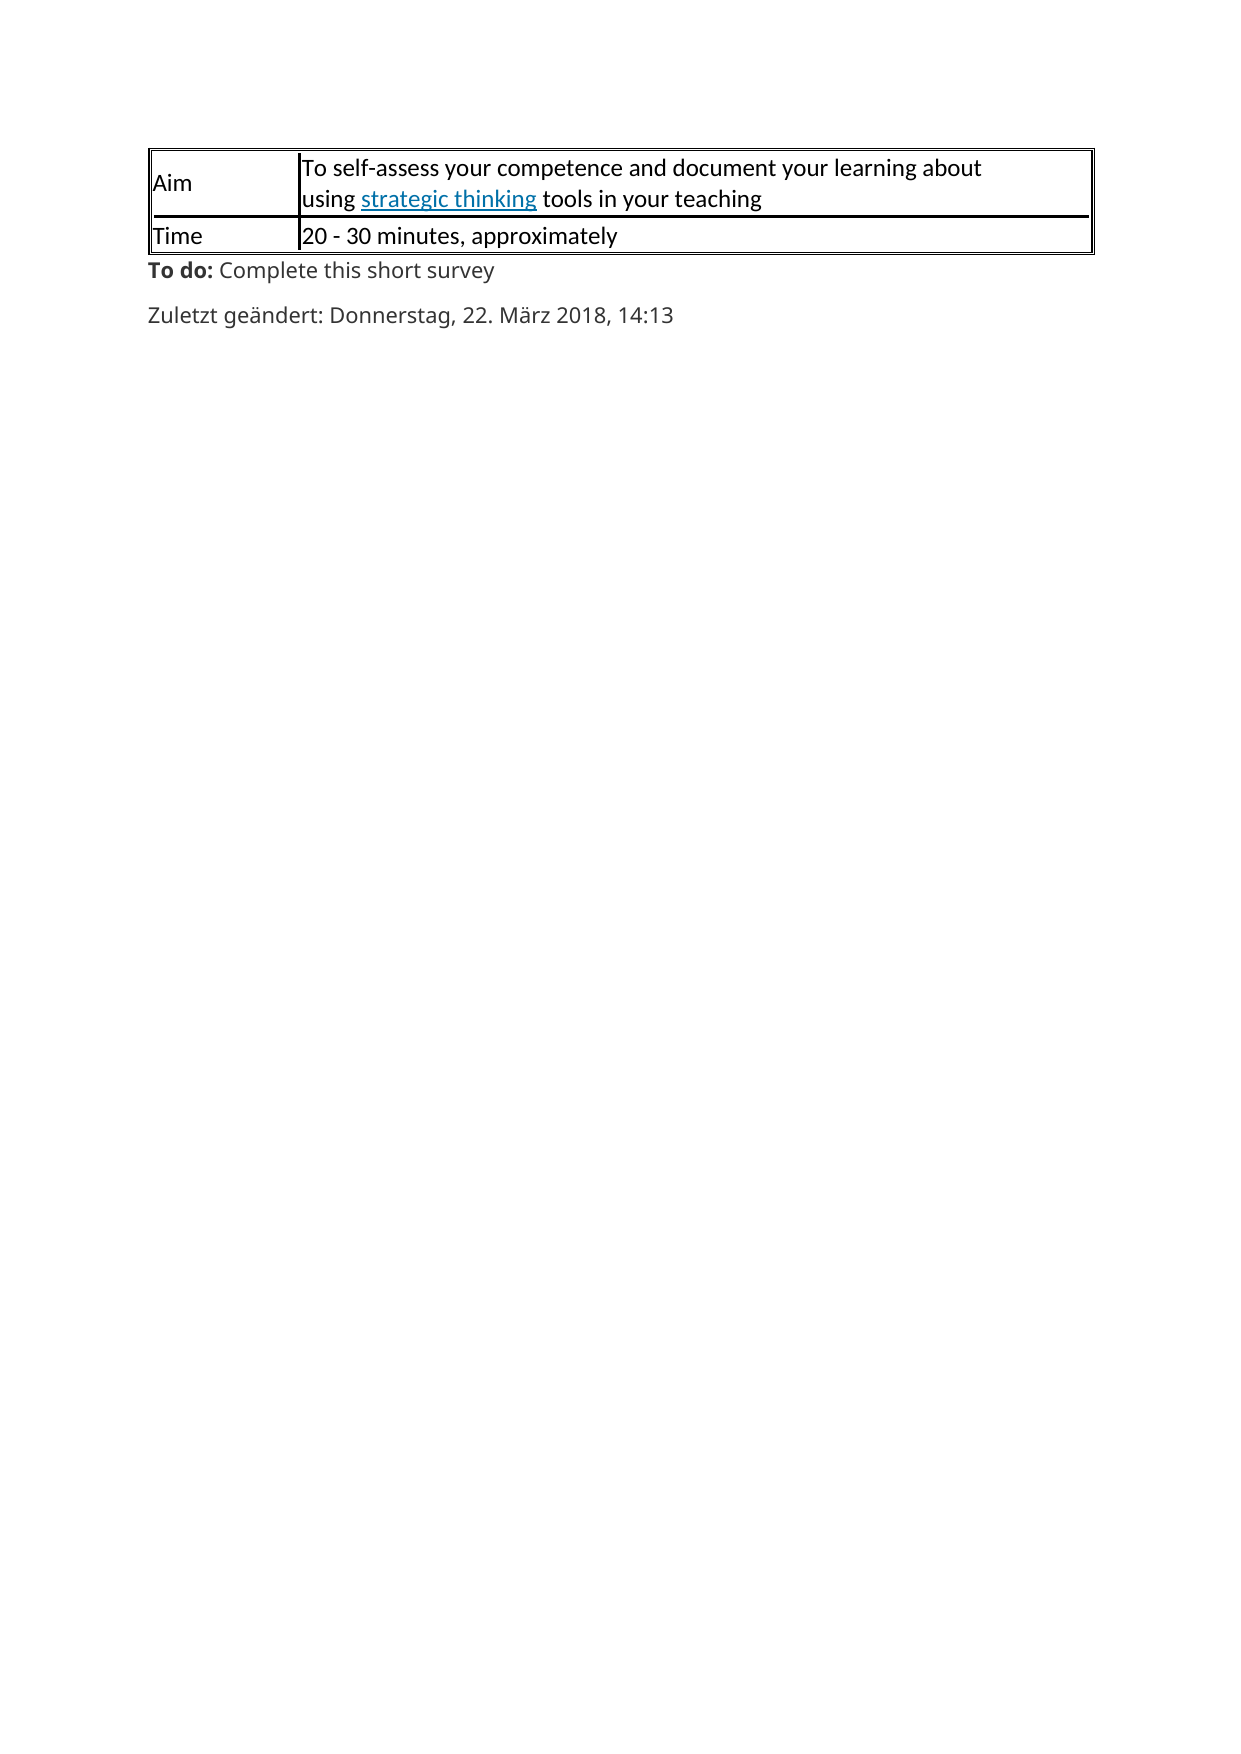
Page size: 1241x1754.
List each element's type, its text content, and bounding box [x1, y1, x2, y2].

table_cell Time [152, 215, 299, 252]
table_cell Aim [152, 151, 299, 215]
table_cell To self-assess your competence and document your learning about using strategic thinking tools in your teaching [299, 151, 1091, 215]
table_cell 20 - 30 minutes, approximately [299, 215, 1091, 252]
text To do: Complete this short survey [148, 255, 1093, 285]
text Zuletzt geändert: Donnerstag, 22. März 2018, 14:13 [148, 301, 1093, 330]
